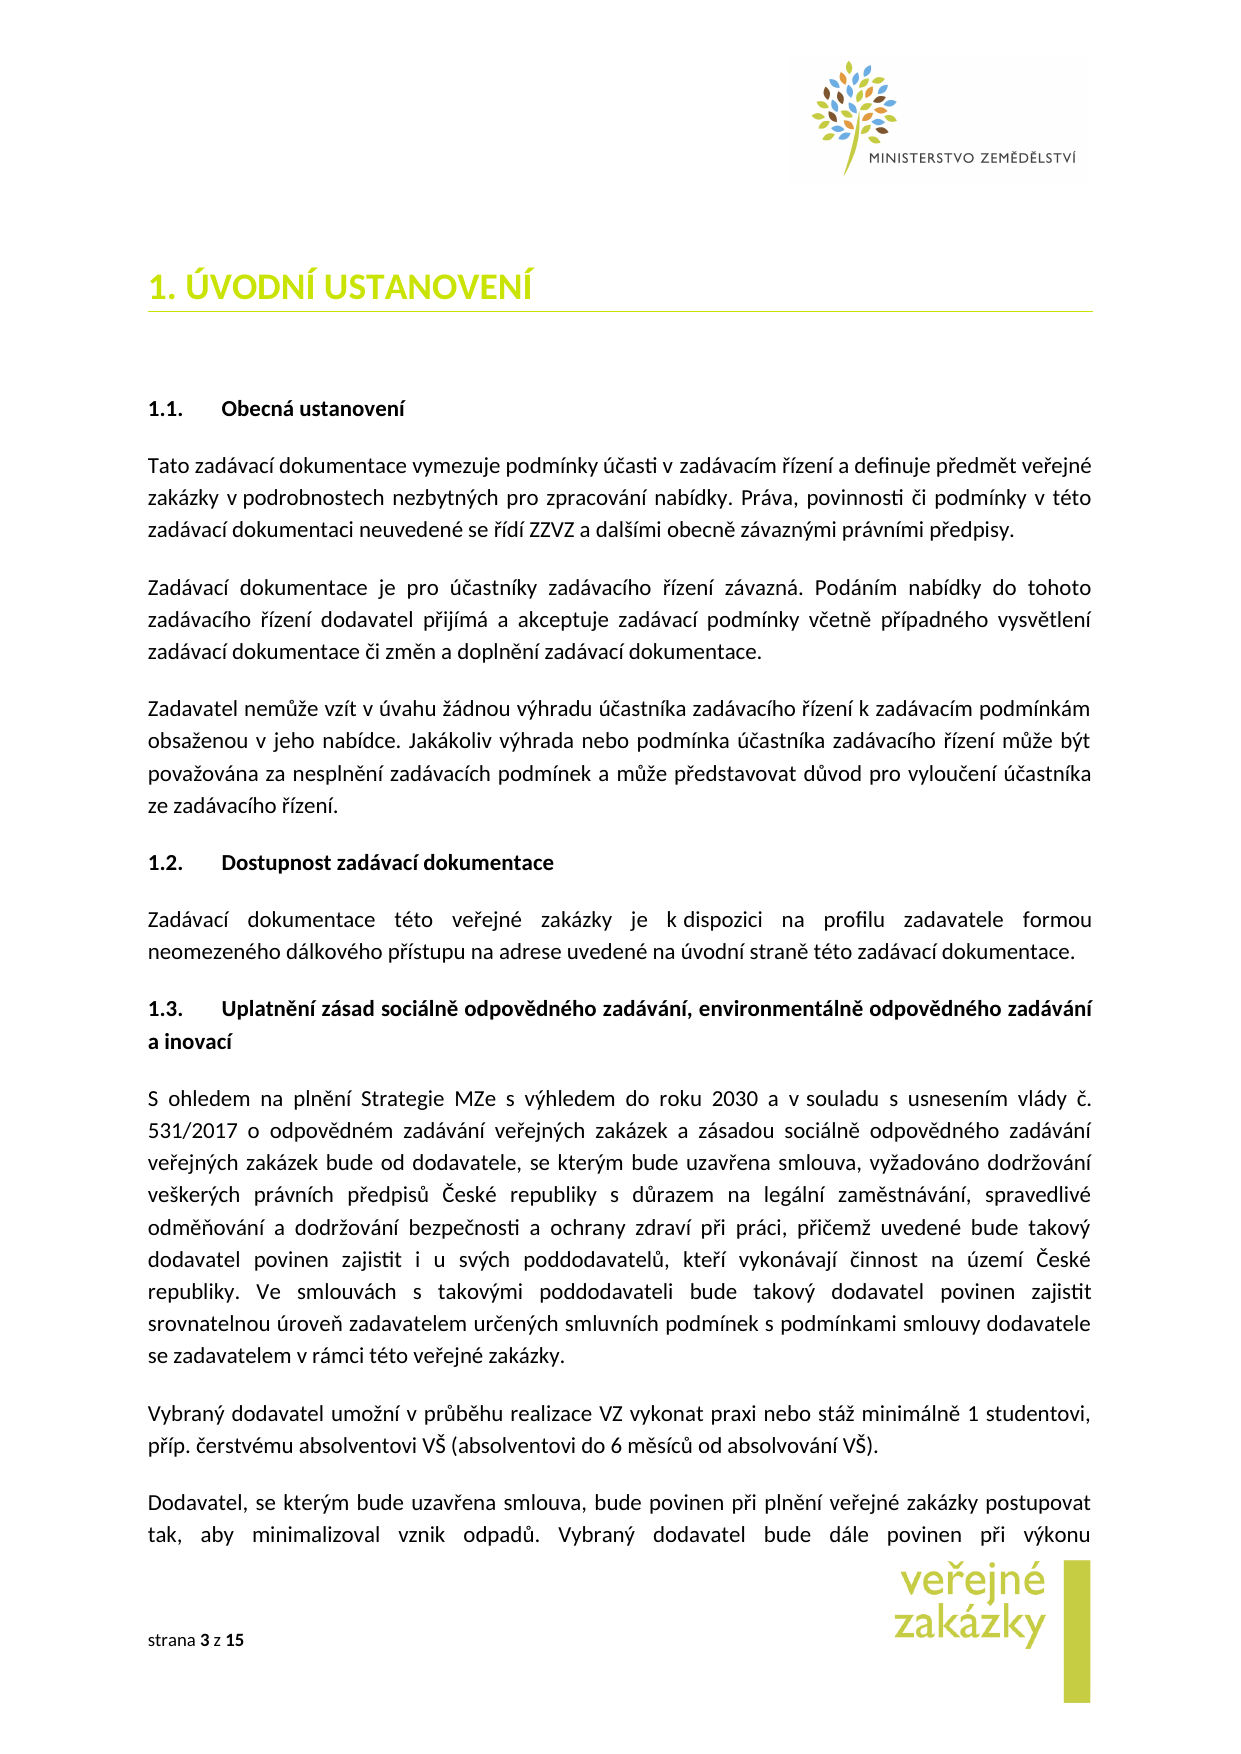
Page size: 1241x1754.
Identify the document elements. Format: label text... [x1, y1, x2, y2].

picture [787, 54, 1088, 186]
subtitle Obecná ustanovení [148, 394, 1093, 422]
text Zadávací dokumentace je pro účastníky zadávacího řízení závazná. Podáním nabídky do tohoto zadávacího řízení dodavatel přijímá a akceptuje zadávací podmínky včetně případného vysvětlení zadávací dokumentace či změn a doplnění zadávací dokumentace. [148, 573, 1093, 665]
text Zadavatel nemůže vzít v úvahu žádnou výhradu účastníka zadávacího řízení k zadávacím podmínkám obsaženou v jeho nabídce. Jakákoliv výhrada nebo podmínka účastníka zadávacího řízení může být považována za nesplnění zadávacích podmínek a může představovat důvod pro vyloučení účastníka ze zadávacího řízení. [148, 694, 1093, 819]
text S ohledem na plnění Strategie MZe s výhledem do roku 2030 a v souladu s usnesením vlády č. 531/2017 o odpovědném zadávání veřejných zakázek a zásadou sociálně odpovědného zadávání veřejných zakázek bude od dodavatele, se kterým bude uzavřena smlouva, vyžadováno dodržování veškerých právních předpisů České republiky s důrazem na legální zaměstnávání, spravedlivé odměňování a dodržování bezpečnosti a ochrany zdraví při práci, přičemž uvedené bude takový dodavatel povinen zajistit i u svých poddodavatelů, kteří vykonávají činnost na území České republiky. Ve smlouvách s takovými poddodavateli bude takový dodavatel povinen zajistit srovnatelnou úroveň zadavatelem určených smluvních podmínek s podmínkami smlouvy dodavatele se zadavatelem v rámci této veřejné zakázky. [148, 1084, 1093, 1369]
subtitle ÚVODNÍ USTANOVENÍ [148, 263, 1093, 311]
text Tato zadávací dokumentace vymezuje podmínky účasti v zadávacím řízení a definuje předmět veřejné zakázky v podrobnostech nezbytných pro zpracování nabídky. Práva, povinnosti či podmínky v této zadávací dokumentaci neuvedené se řídí ZZVZ a dalšími obecně závaznými právními předpisy. [148, 451, 1093, 543]
subtitle Dostupnost zadávací dokumentace [148, 848, 1093, 876]
text Vybraný dodavatel umožní v průběhu realizace VZ vykonat praxi nebo stáž minimálně 1 studentovi, příp. čerstvému absolventovi VŠ (absolventovi do 6 měsíců od absolvování VŠ). [148, 1399, 1093, 1459]
picture [893, 1560, 1091, 1703]
text Zadávací dokumentace této veřejné zakázky je k dispozici na profilu zadavatele formou neomezeného dálkového přístupu na adrese uvedené na úvodní straně této zadávací dokumentace. [148, 905, 1093, 965]
subtitle Uplatnění zásad sociálně odpovědného zadávání, environmentálně odpovědného zadávání a inovací [148, 994, 1093, 1055]
